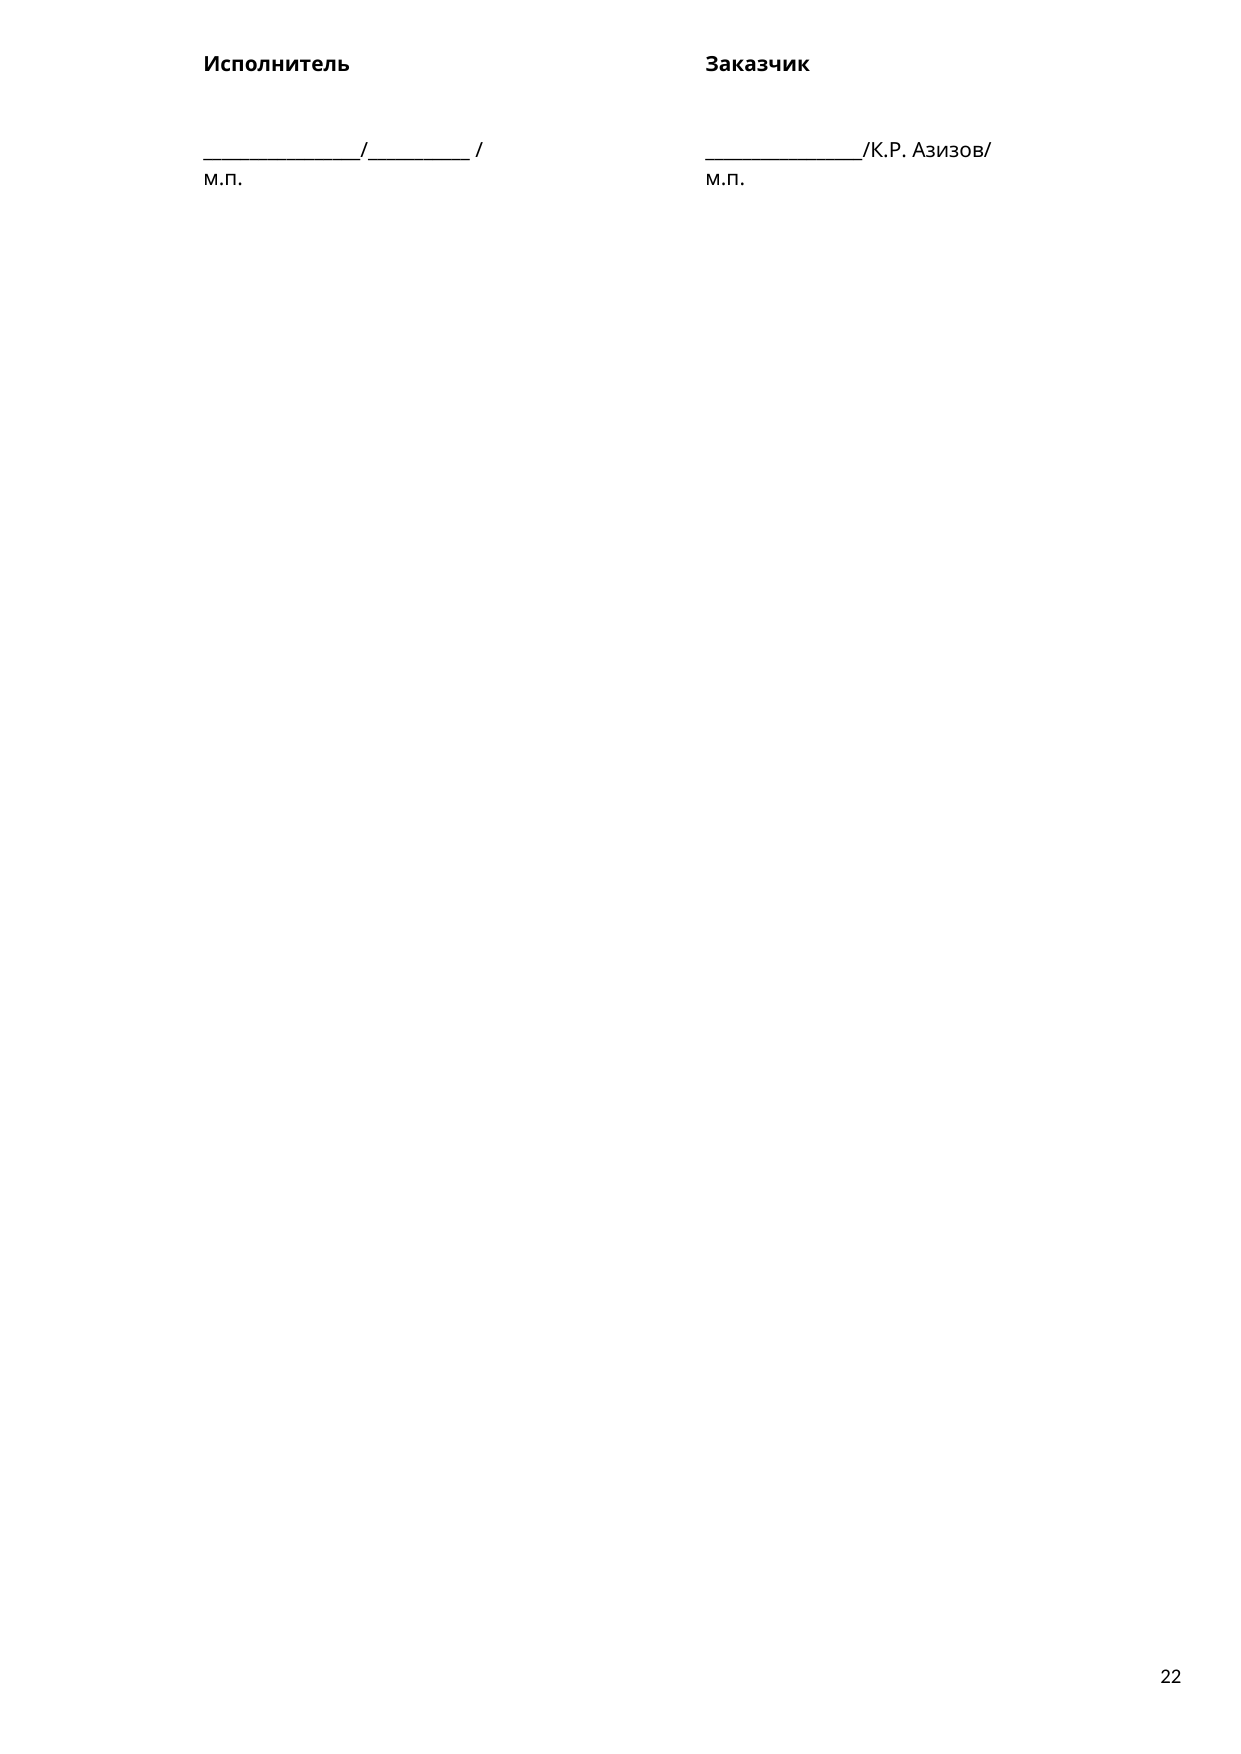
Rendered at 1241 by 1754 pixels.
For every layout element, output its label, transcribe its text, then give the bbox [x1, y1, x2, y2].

table_header Заказчик _________________/К.Р. Азизов/ м.п. [694, 49, 1122, 192]
table_header Исполнитель _________________/___________ / м.п. [192, 49, 694, 192]
